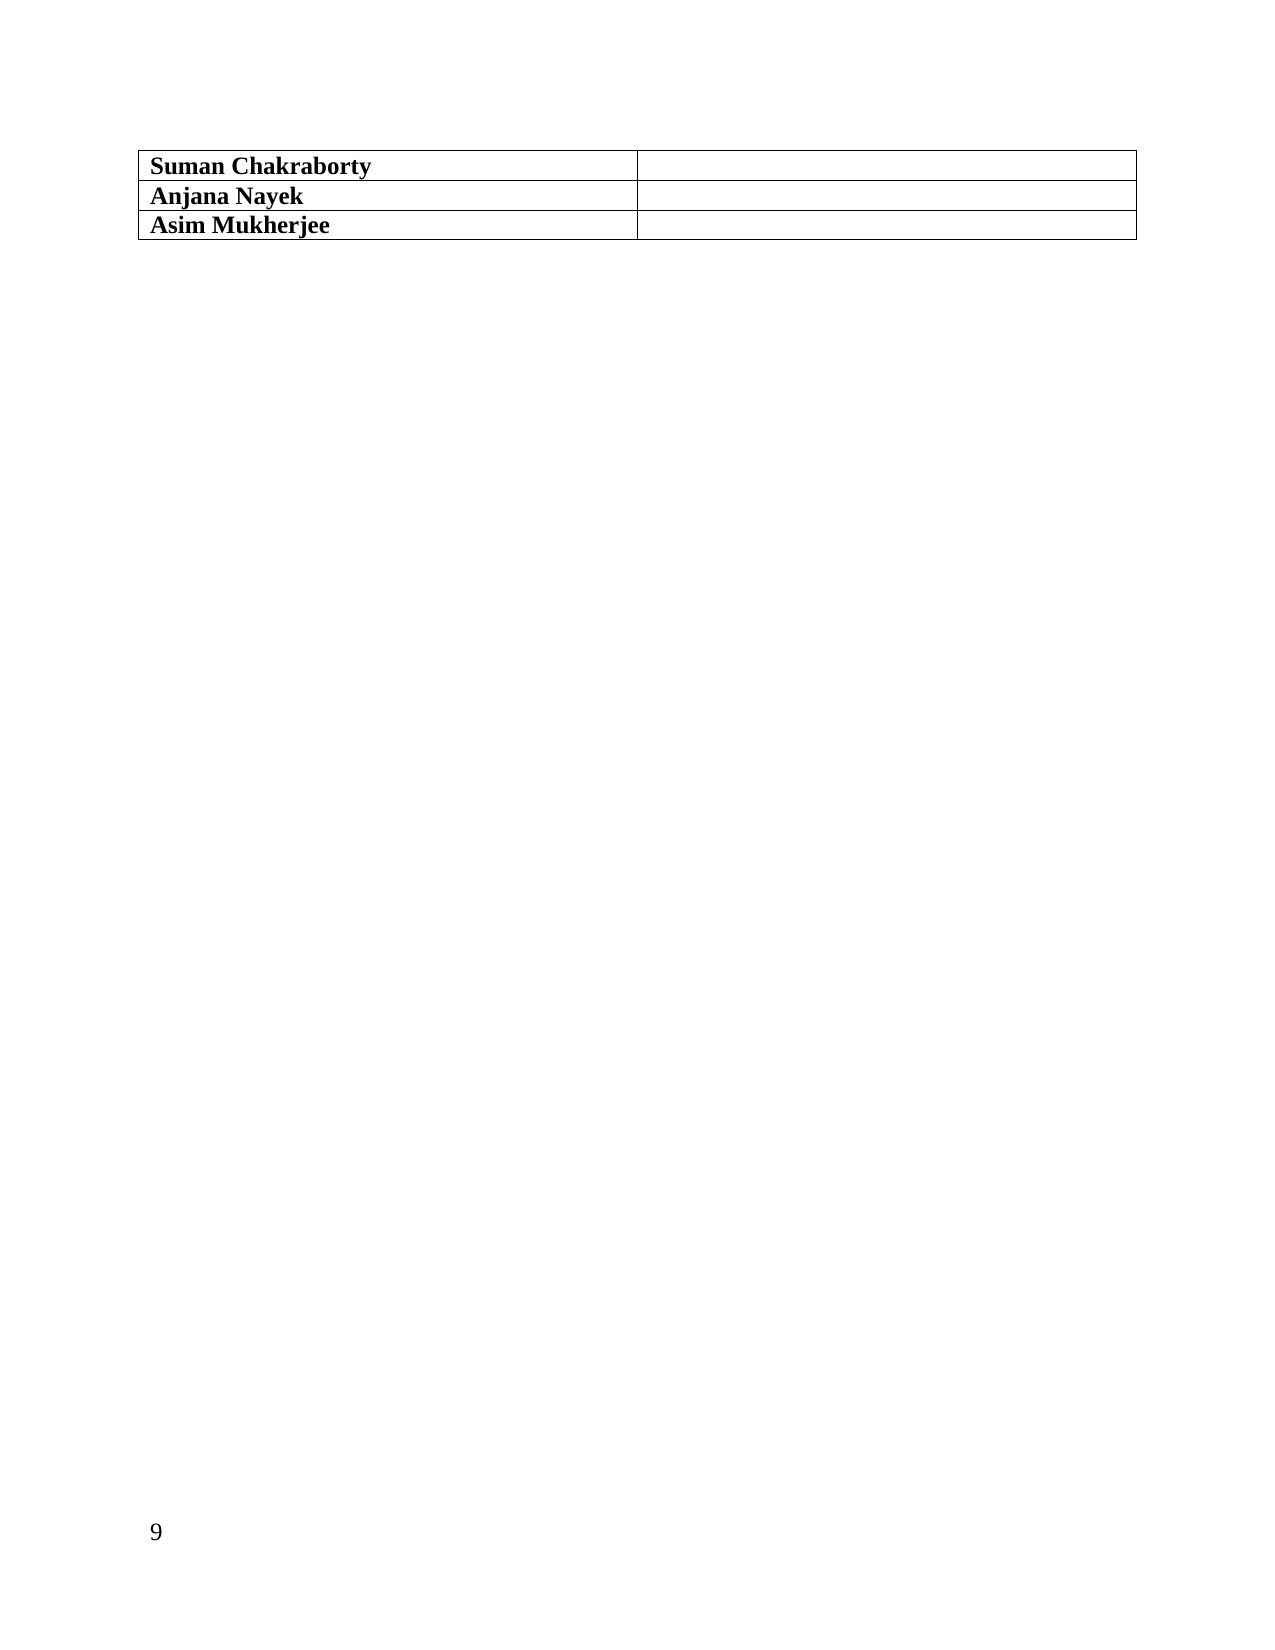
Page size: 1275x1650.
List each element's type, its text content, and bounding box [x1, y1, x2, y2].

table_cell Anjana Nayek [139, 181, 637, 209]
table_cell [638, 211, 1136, 239]
table_header [638, 151, 1136, 180]
table_cell [638, 181, 1136, 209]
table_header Suman Chakraborty [139, 151, 637, 180]
table_cell Asim Mukherjee [139, 211, 637, 239]
